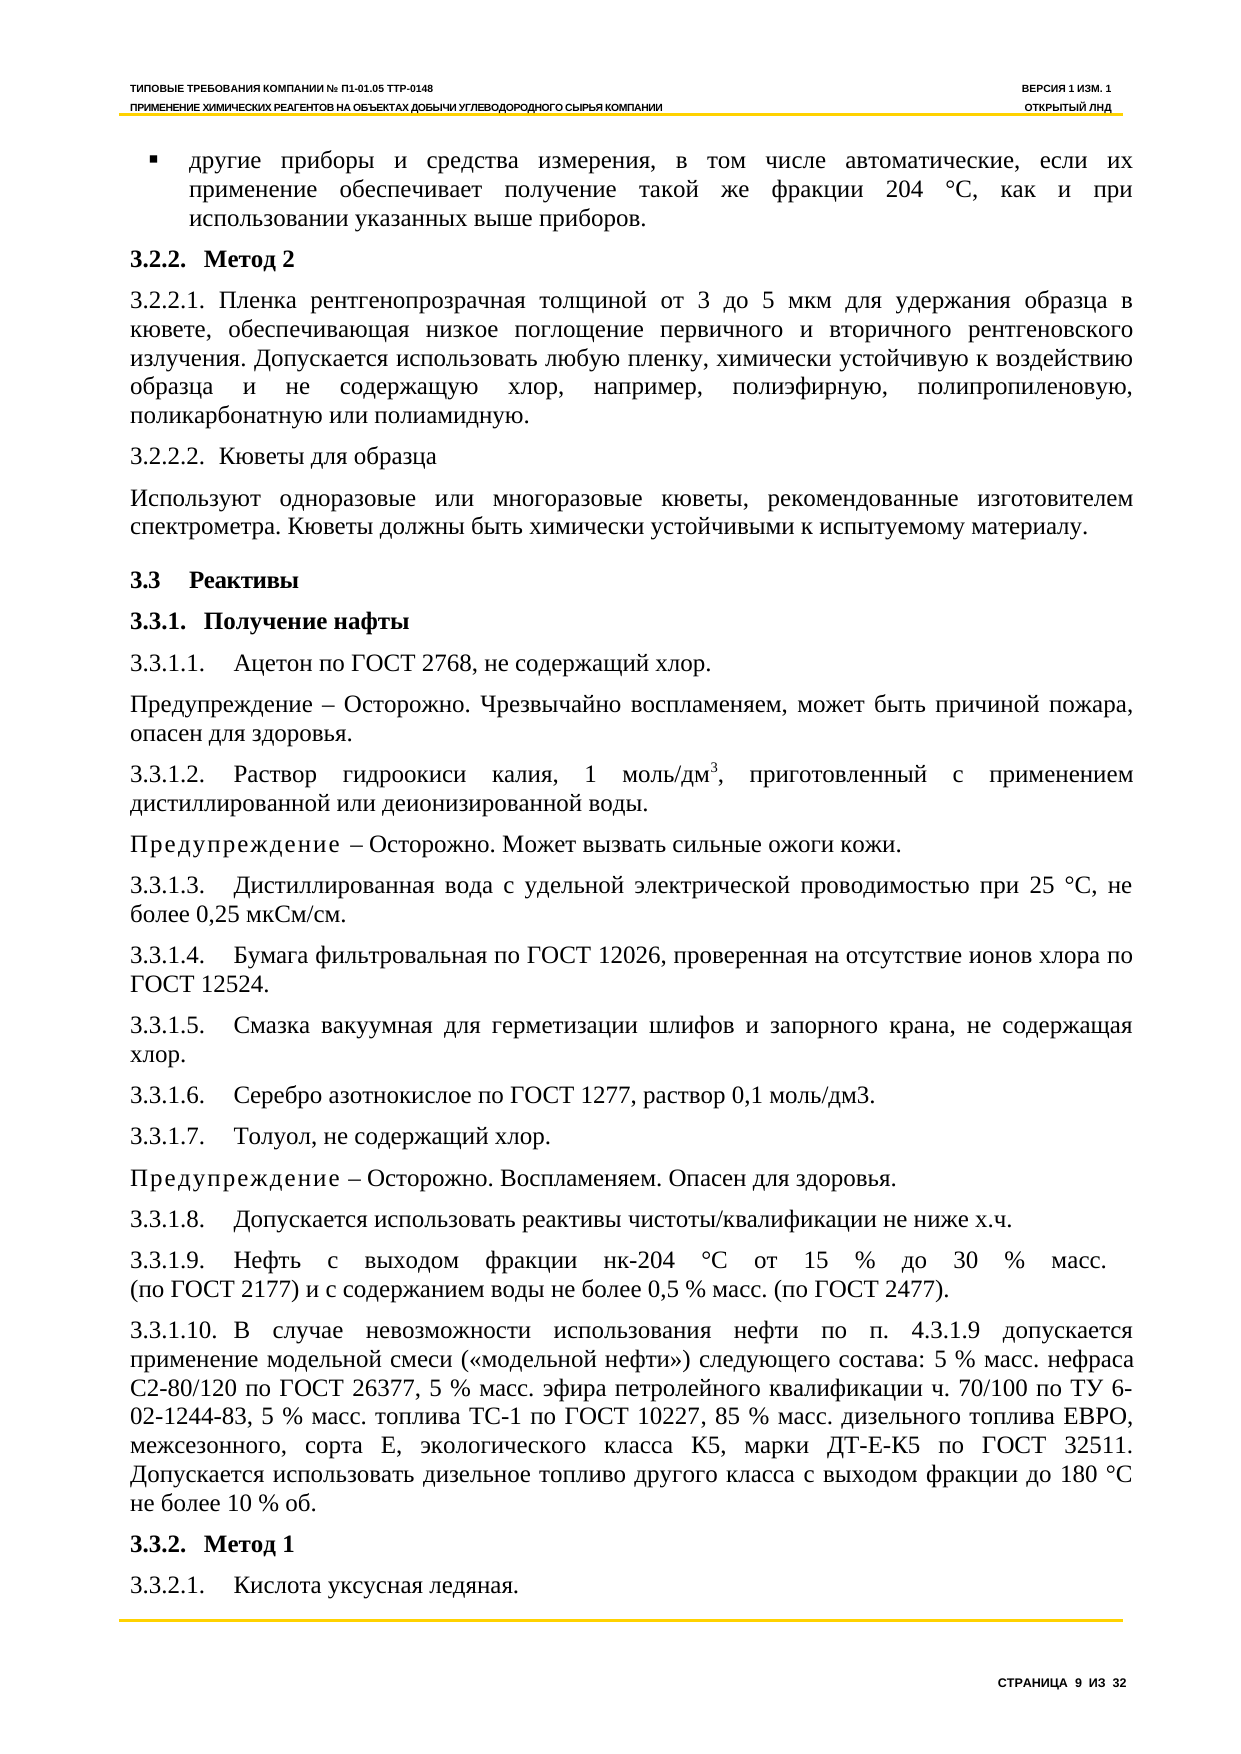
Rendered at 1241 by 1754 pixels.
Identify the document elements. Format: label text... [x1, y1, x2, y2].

text Предупреждение – Осторожно. Воспламеняем. Опасен для здоровья. [130, 1163, 1134, 1191]
list Дистиллированная вода с удельной электрической проводимостью при 25 °С, не более 0,25 мкСм/см. [130, 870, 1134, 928]
list Ацетон по ГОСТ 2768, не содержащий хлор. [130, 648, 1134, 676]
list Допускается использовать реактивы чистоты/квалификации не ниже х.ч. [130, 1204, 1134, 1233]
text Используют одноразовые или многоразовые кюветы, рекомендованные изготовителем спектрометра. Кюветы должны быть химически устойчивыми к испытуемому материалу. [130, 483, 1134, 540]
list Смазка вакуумная для герметизации шлифов и запорного крана, не содержащая хлор. [130, 1010, 1134, 1068]
list другие приборы и средства измерения, в том числе автоматические, если их применение обеспечивает получение такой же фракции 204 °С, как и при использовании указанных выше приборов. [148, 145, 1134, 231]
list Кюветы для образца [130, 441, 1134, 470]
text Предупреждение – Осторожно. Чрезвычайно воспламеняем, может быть причиной пожара, опасен для здоровья. [130, 689, 1134, 746]
list Нефть с выходом фракции нк-204 °С от 15 % до 30 % масс. (по ГОСТ 2177) и с содержанием воды не более 0,5 % масс. (по ГОСТ 2477). [130, 1245, 1134, 1303]
list Пленка рентгенопрозрачная толщиной от 3 до 5 мкм для удержания образца в кювете, обеспечивающая низкое поглощение первичного и вторичного рентгеновского излучения. Допускается использовать любую пленку, химически устойчивую к воздействию образца и не содержащую хлор, например, полиэфирную, полипропиленовую, поликарбонатную или полиамидную. [130, 285, 1134, 429]
list Кислота уксусная ледяная. [130, 1570, 1134, 1599]
list Бумага фильтровальная по ГОСТ 12026, проверенная на отсутствие ионов хлора по ГОСТ 12524. [130, 940, 1134, 998]
list Получение нафты [130, 606, 1134, 635]
list Раствор гидроокиси калия, 1 моль/дм3, приготовленный с применением дистиллированной или деионизированной воды. [130, 759, 1134, 816]
list Метод 2 [130, 244, 1134, 273]
text Предупреждение – Осторожно. Может вызвать сильные ожоги кожи. [130, 829, 1134, 858]
list Реактивы [130, 565, 1134, 594]
list Метод 1 [130, 1529, 1134, 1558]
list Толуол, не содержащий хлор. [130, 1121, 1134, 1150]
list Серебро азотнокислое по ГОСТ 1277, раствор 0,1 моль/дм3. [130, 1080, 1134, 1109]
list В случае невозможности использования нефти по п. 4.3.1.9 допускается применение модельной смеси («модельной нефти») следующего состава: 5 % масс. нефраса С2-80/120 по ГОСТ 26377, 5 % масс. эфира петролейного квалификации ч. 70/100 по ТУ 6-02-1244-83, 5 % масс. топлива ТС-1 по ГОСТ 10227, 85 % масс. дизельного топлива ЕВРО, межсезонного, сорта Е, экологического класса К5, марки ДТ-Е-К5 по ГОСТ 32511. Допускается использовать дизельное топливо другого класса с выходом фракции до 180 °С не более 10 % об. [130, 1315, 1134, 1516]
